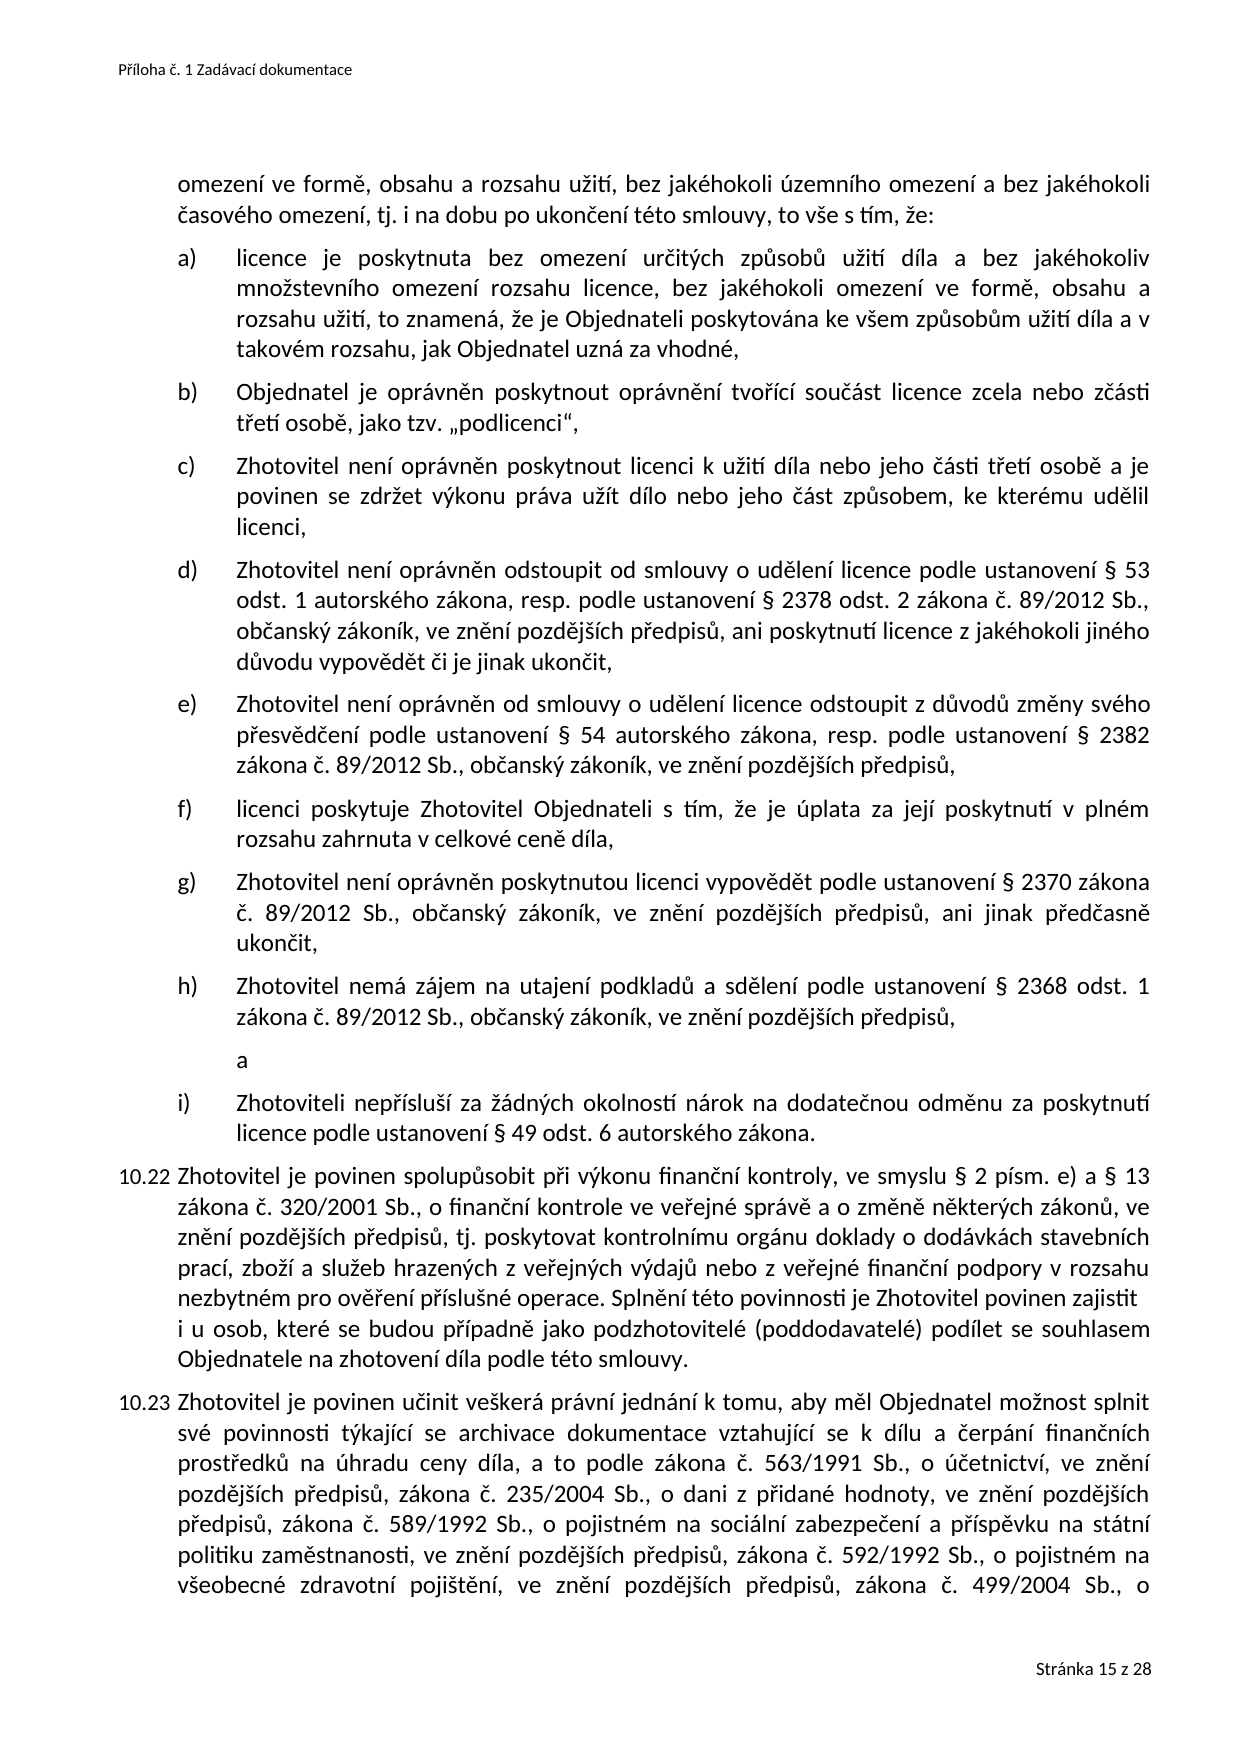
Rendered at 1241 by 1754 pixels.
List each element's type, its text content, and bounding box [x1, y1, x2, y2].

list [118, 1387, 1152, 1600]
list licenci poskytuje Zhotovitel Objednateli s tím, že je úplata za její poskytnutí v plném rozsahu zahrnuta v celkové ceně díla, [177, 793, 1152, 854]
list Zhotovitel je povinen spolupůsobit při výkonu finanční kontroly, ve smyslu § 2 písm. e) a § 13 zákona č. 320/2001 Sb., o finanční kontrole ve veřejné správě a o změně některých zákonů, ve znění pozdějších předpisů, tj. poskytovat kontrolnímu orgánu doklady o dodávkách stavebních prací, zboží a služeb hrazených z veřejných výdajů nebo z veřejné finanční podpory v rozsahu nezbytném pro ověření příslušné operace. Splnění této povinnosti je Zhotovitel povinen zajistit i u osob, které se budou případně jako podzhotovitelé (poddodavatelé) podílet se souhlasem Objednatele na zhotovení díla podle této smlouvy. [118, 1160, 1152, 1374]
list Zhotovitel není oprávněn odstoupit od smlouvy o udělení licence podle ustanovení § 53 odst. 1 autorského zákona, resp. podle ustanovení § 2378 odst. 2 zákona č. 89/2012 Sb., občanský zákoník, ve znění pozdějších předpisů, ani poskytnutí licence z jakéhokoli jiného důvodu vypovědět či je jinak ukončit, [177, 554, 1152, 676]
list Zhotoviteli nepřísluší za žádných okolností nárok na dodatečnou odměnu za poskytnutí licence podle ustanovení § 49 odst. 6 autorského zákona. [177, 1087, 1152, 1148]
list Objednatel je oprávněn poskytnout oprávnění tvořící součást licence zcela nebo zčásti třetí osobě, jako tzv. „podlicenci“, [177, 376, 1152, 437]
list licence je poskytnuta bez omezení určitých způsobů užití díla a bez jakéhokoliv množstevního omezení rozsahu licence, bez jakéhokoli omezení ve formě, obsahu a rozsahu užití, to znamená, že je Objednateli poskytována ke všem způsobům užití díla a v takovém rozsahu, jak Objednatel uzná za vhodné, [177, 242, 1152, 364]
list Zhotovitel nemá zájem na utajení podkladů a sdělení podle ustanovení § 2368 odst. 1 zákona č. 89/2012 Sb., občanský zákoník, ve znění pozdějších předpisů, [177, 970, 1152, 1031]
list Zhotovitel není oprávněn poskytnout licenci k užití díla nebo jeho části třetí osobě a je povinen se zdržet výkonu práva užít dílo nebo jeho část způsobem, ke kterému udělil licenci, [177, 450, 1152, 542]
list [118, 168, 1152, 229]
list Zhotovitel není oprávněn od smlouvy o udělení licence odstoupit z důvodů změny svého přesvědčení podle ustanovení § 54 autorského zákona, resp. podle ustanovení § 2382 zákona č. 89/2012 Sb., občanský zákoník, ve znění pozdějších předpisů, [177, 689, 1152, 780]
list Zhotovitel není oprávněn poskytnutou licenci vypovědět podle ustanovení § 2370 zákona č. 89/2012 Sb., občanský zákoník, ve znění pozdějších předpisů, ani jinak předčasně ukončit, [177, 866, 1152, 958]
text a [236, 1044, 1152, 1074]
